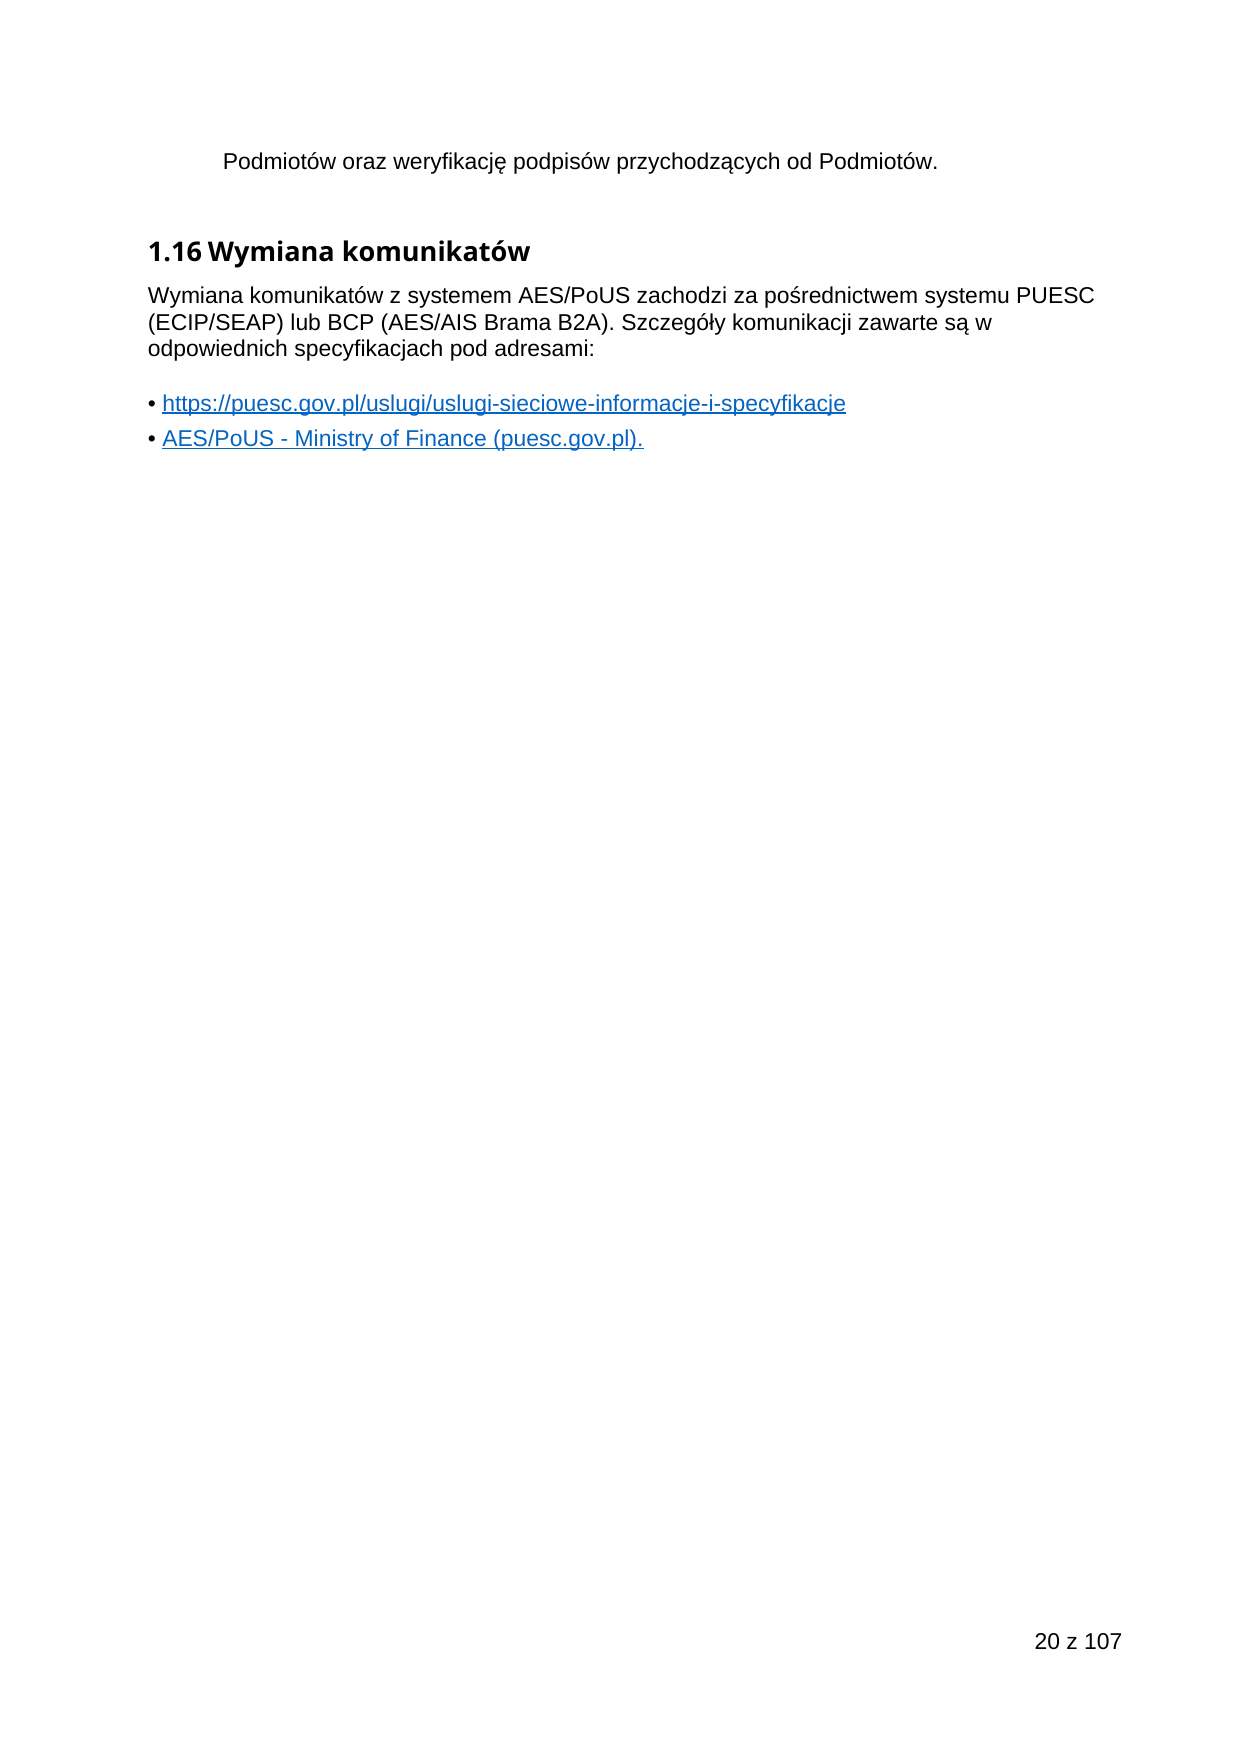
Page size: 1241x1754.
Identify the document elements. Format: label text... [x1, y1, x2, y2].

text odpowiednich specyfikacjach pod adresami: [148, 335, 1122, 361]
subtitle Wymiana komunikatów [148, 233, 1122, 269]
text Wymiana komunikatów z systemem AES/PoUS zachodzi za pośrednictwem systemu PUESC (ECIP/SEAP) lub BCP (AES/AIS Brama B2A). Szczegóły komunikacji zawarte są w [148, 282, 1122, 335]
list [185, 148, 1122, 174]
text • AES/PoUS - Ministry of Finance (puesc.gov.pl). [148, 425, 1122, 452]
text • https://puesc.gov.pl/uslugi/uslugi-sieciowe-informacje-i-specyfikacje [148, 389, 1122, 416]
